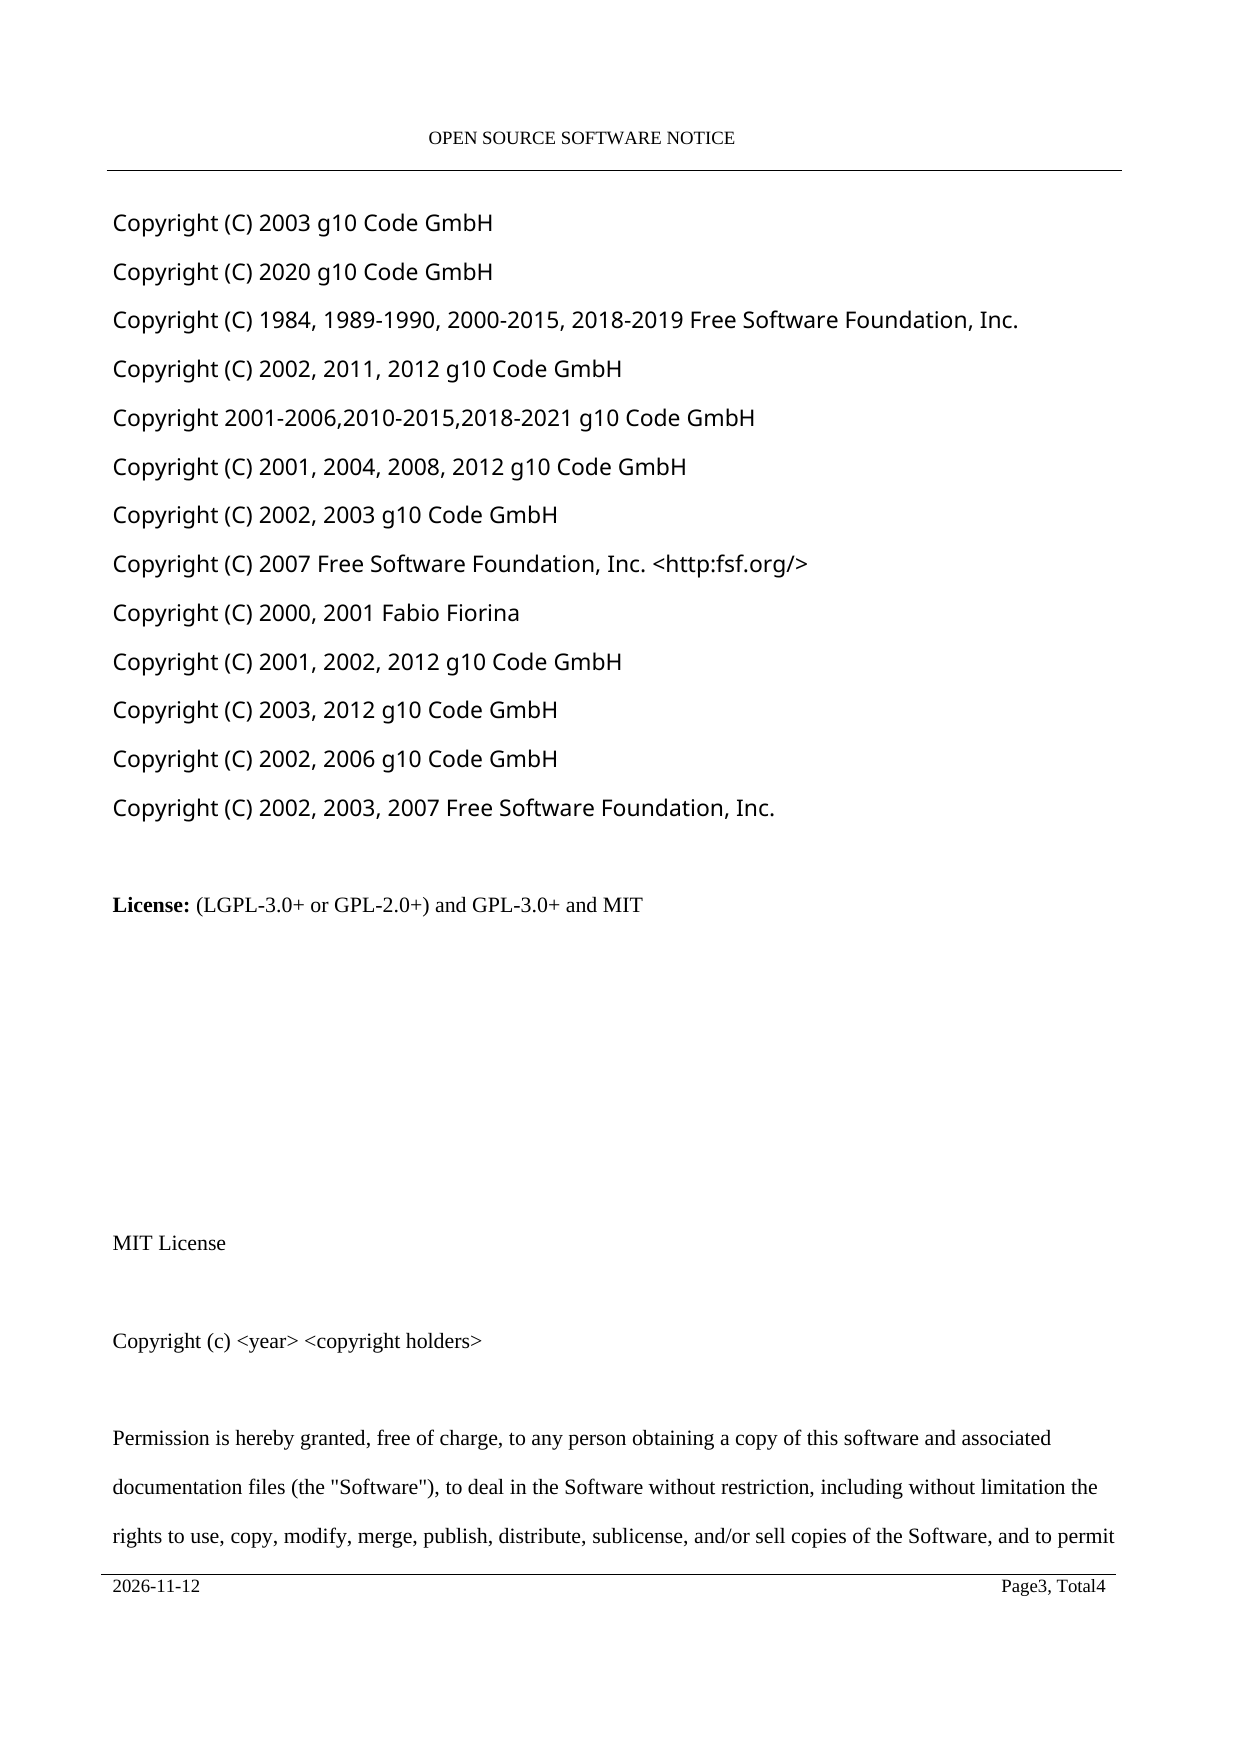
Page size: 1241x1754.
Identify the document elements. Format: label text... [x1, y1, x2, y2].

text License: (LGPL-3.0+ or GPL-2.0+) and GPL-3.0+ and MIT [112, 889, 1128, 921]
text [112, 934, 1128, 1551]
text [112, 206, 1128, 873]
